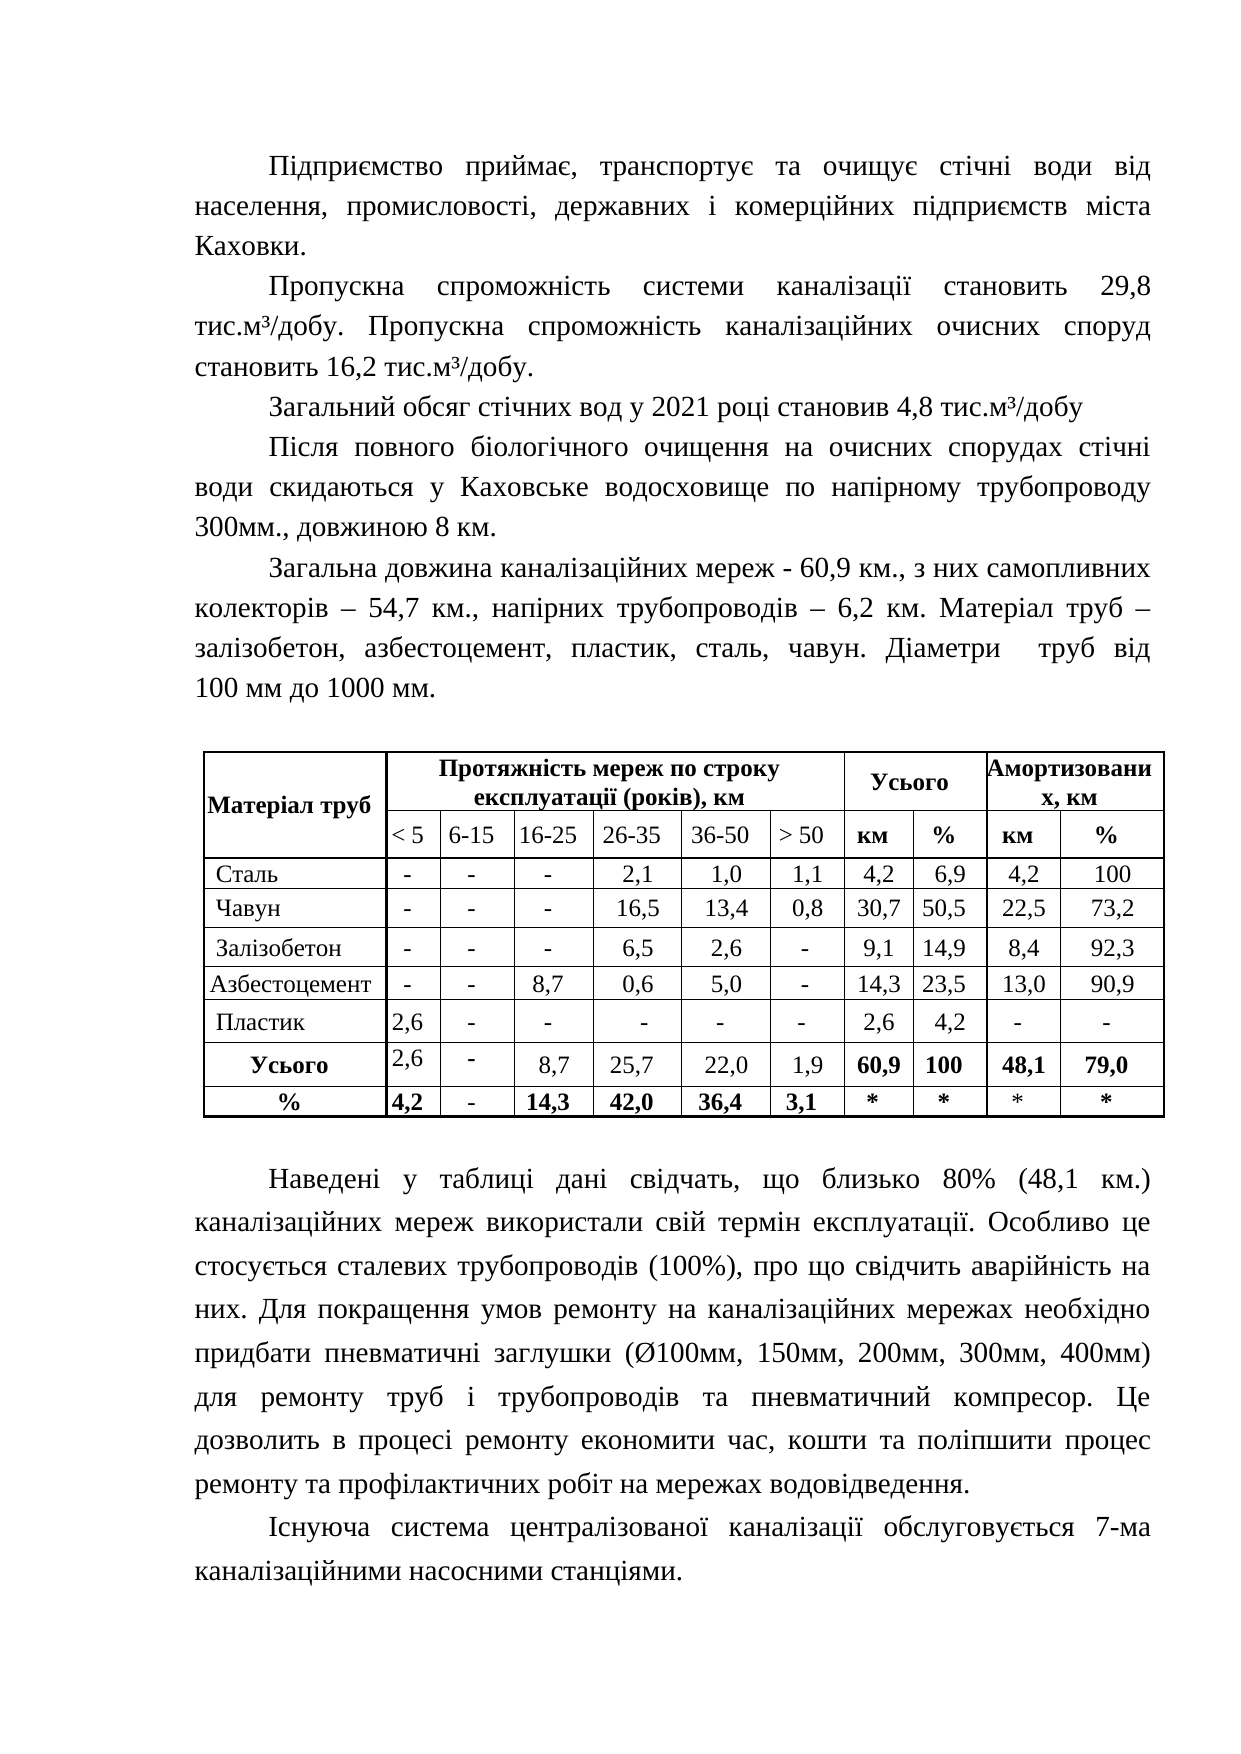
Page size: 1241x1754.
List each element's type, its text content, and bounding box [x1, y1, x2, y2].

table_cell - [771, 967, 844, 999]
table_cell Залізобетон [205, 928, 385, 966]
text Загальна довжина каналізаційних мереж - ., з них самопливних колекторів – 54,7 км., напірних трубопроводів – . Матеріал труб – залізобетон, азбестоцемент, пластик, сталь, чавун. Діаметри труб від до 1000 мм. [194, 550, 1152, 704]
table_header Амортизованих, км [988, 753, 1163, 810]
table_cell 1,0 [682, 859, 770, 888]
table_cell 23,5 [914, 967, 986, 999]
text Пропускна спроможність системи каналізації становить 29,8 тис.м³/добу. Пропускна спроможність каналізаційних очисних споруд становить 16,2 тис.м³/добу. [194, 268, 1152, 382]
table_cell - [388, 967, 440, 999]
table_cell - [441, 889, 514, 927]
table_cell 2,6 [682, 928, 770, 966]
table_cell - [388, 859, 440, 888]
table_cell 92,3 [1061, 928, 1163, 966]
table_cell - [441, 1000, 514, 1042]
table_cell - [441, 928, 514, 966]
table_cell 0,8 [771, 889, 844, 927]
table_cell 1,1 [771, 859, 844, 888]
table_cell 26-35 [594, 811, 681, 857]
table_cell км [988, 811, 1060, 857]
table_cell 6-15 [441, 811, 514, 857]
text Після повного біологічного очищення на очисних спорудах стічні води скидаються у Каховське водосховище по напірному трубопроводу 300мм., довжиною . [194, 429, 1152, 543]
table_cell 36,4 [682, 1087, 770, 1115]
text Загальний обсяг стічних вод у 2021 році становив 4,8 тис.м³/добу [194, 389, 1152, 422]
table_cell 8,7 [515, 1043, 593, 1086]
table_cell 2,6 [388, 1000, 440, 1042]
table_cell 25,7 [594, 1043, 681, 1086]
table_header Усього [845, 753, 986, 810]
table_cell Чавун [205, 889, 385, 927]
text Наведені у таблиці дані свідчать, що близько 80% (.) каналізаційних мереж використали свій термін експлуатації. Особливо це стосується сталевих трубопроводів (100%), про що свідчить аварійність на них. Для покращення умов ремонту на каналізаційних мережах необхідно придбати пневматичні заглушки (Ø100мм, 150мм, 200мм, 300мм, 400мм) для ремонту труб і трубопроводів та пневматичний компресор. Це дозволить в процесі ремонту економити час, кошти та поліпшити процес ремонту та профілактичних робіт на мережах водовідведення. [194, 1161, 1152, 1499]
table_cell - [388, 928, 440, 966]
table_cell - [682, 1000, 770, 1042]
table_cell 79,0 [1061, 1043, 1163, 1086]
table_cell - [441, 967, 514, 999]
table_cell 4,2 [388, 1087, 440, 1115]
table_cell * [988, 1087, 1060, 1115]
table_cell 4,2 [845, 859, 913, 888]
table_cell - [1061, 1000, 1163, 1042]
table_cell 48,1 [988, 1043, 1060, 1086]
table_cell 6,9 [914, 859, 986, 888]
table_cell - [515, 1000, 593, 1042]
table_cell 50,5 [914, 889, 986, 927]
table_cell - [771, 928, 844, 966]
table_cell * [845, 1087, 913, 1115]
table_cell 36-50 [682, 811, 770, 857]
table_cell 9,1 [845, 928, 913, 966]
text Підприємство приймає, транспортує та очищує стічні води від населення, промисловості, державних і комерційних підприємств міста Каховки. [194, 148, 1152, 262]
table_cell 60,9 [845, 1043, 913, 1086]
table_cell 8,4 [988, 928, 1060, 966]
table_cell 14,9 [914, 928, 986, 966]
table_cell 4,2 [988, 859, 1060, 888]
table_cell 22,5 [988, 889, 1060, 927]
table_cell % [914, 811, 986, 857]
table_cell 100 [914, 1043, 986, 1086]
table_cell Сталь [205, 859, 385, 888]
table_header Матеріал труб [205, 753, 385, 857]
table_cell - [515, 859, 593, 888]
table_cell Усього [205, 1043, 385, 1086]
table_cell 100 [1061, 859, 1163, 888]
table_cell - [515, 889, 593, 927]
table_cell 4,2 [914, 1000, 986, 1042]
table_cell Азбестоцемент [205, 967, 385, 999]
text Існуюча система централізованої каналізації обслуговується 7-ма каналізаційними насосними станціями. [194, 1509, 1152, 1586]
table_cell - [441, 1087, 514, 1115]
table_cell Пластик [205, 1000, 385, 1042]
table_cell 6,5 [594, 928, 681, 966]
table_cell 8,7 [515, 967, 593, 999]
table_cell 30,7 [845, 889, 913, 927]
table_cell 2,6 [845, 1000, 913, 1042]
table_cell 0,6 [594, 967, 681, 999]
table_cell 5,0 [682, 967, 770, 999]
table_cell < 5 [388, 811, 440, 857]
table_cell * [914, 1087, 986, 1115]
table_cell км [845, 811, 913, 857]
table_cell 73,2 [1061, 889, 1163, 927]
table_cell 1,9 [771, 1043, 844, 1086]
table_cell 13,4 [682, 889, 770, 927]
table_cell - [441, 1043, 514, 1086]
table_cell 13,0 [988, 967, 1060, 999]
table_cell 90,9 [1061, 967, 1163, 999]
table_cell > 50 [771, 811, 844, 857]
table_cell % [205, 1087, 385, 1115]
table_cell 14,3 [845, 967, 913, 999]
table_cell - [388, 889, 440, 927]
table_cell 2,6 [388, 1043, 440, 1086]
table_header Протяжність мереж по строку експлуатації (років), км [388, 753, 844, 810]
table_cell 2,1 [594, 859, 681, 888]
table_cell - [594, 1000, 681, 1042]
table_cell 3,1 [771, 1087, 844, 1115]
table_cell - [515, 928, 593, 966]
table_cell 16-25 [515, 811, 593, 857]
table_cell - [441, 859, 514, 888]
table_cell 42,0 [594, 1087, 681, 1115]
table_cell 14,3 [515, 1087, 593, 1115]
table_cell 22,0 [682, 1043, 770, 1086]
table_cell % [1061, 811, 1163, 857]
table_cell * [1061, 1087, 1163, 1115]
table_cell 16,5 [594, 889, 681, 927]
table_cell - [771, 1000, 844, 1042]
table_cell - [988, 1000, 1060, 1042]
